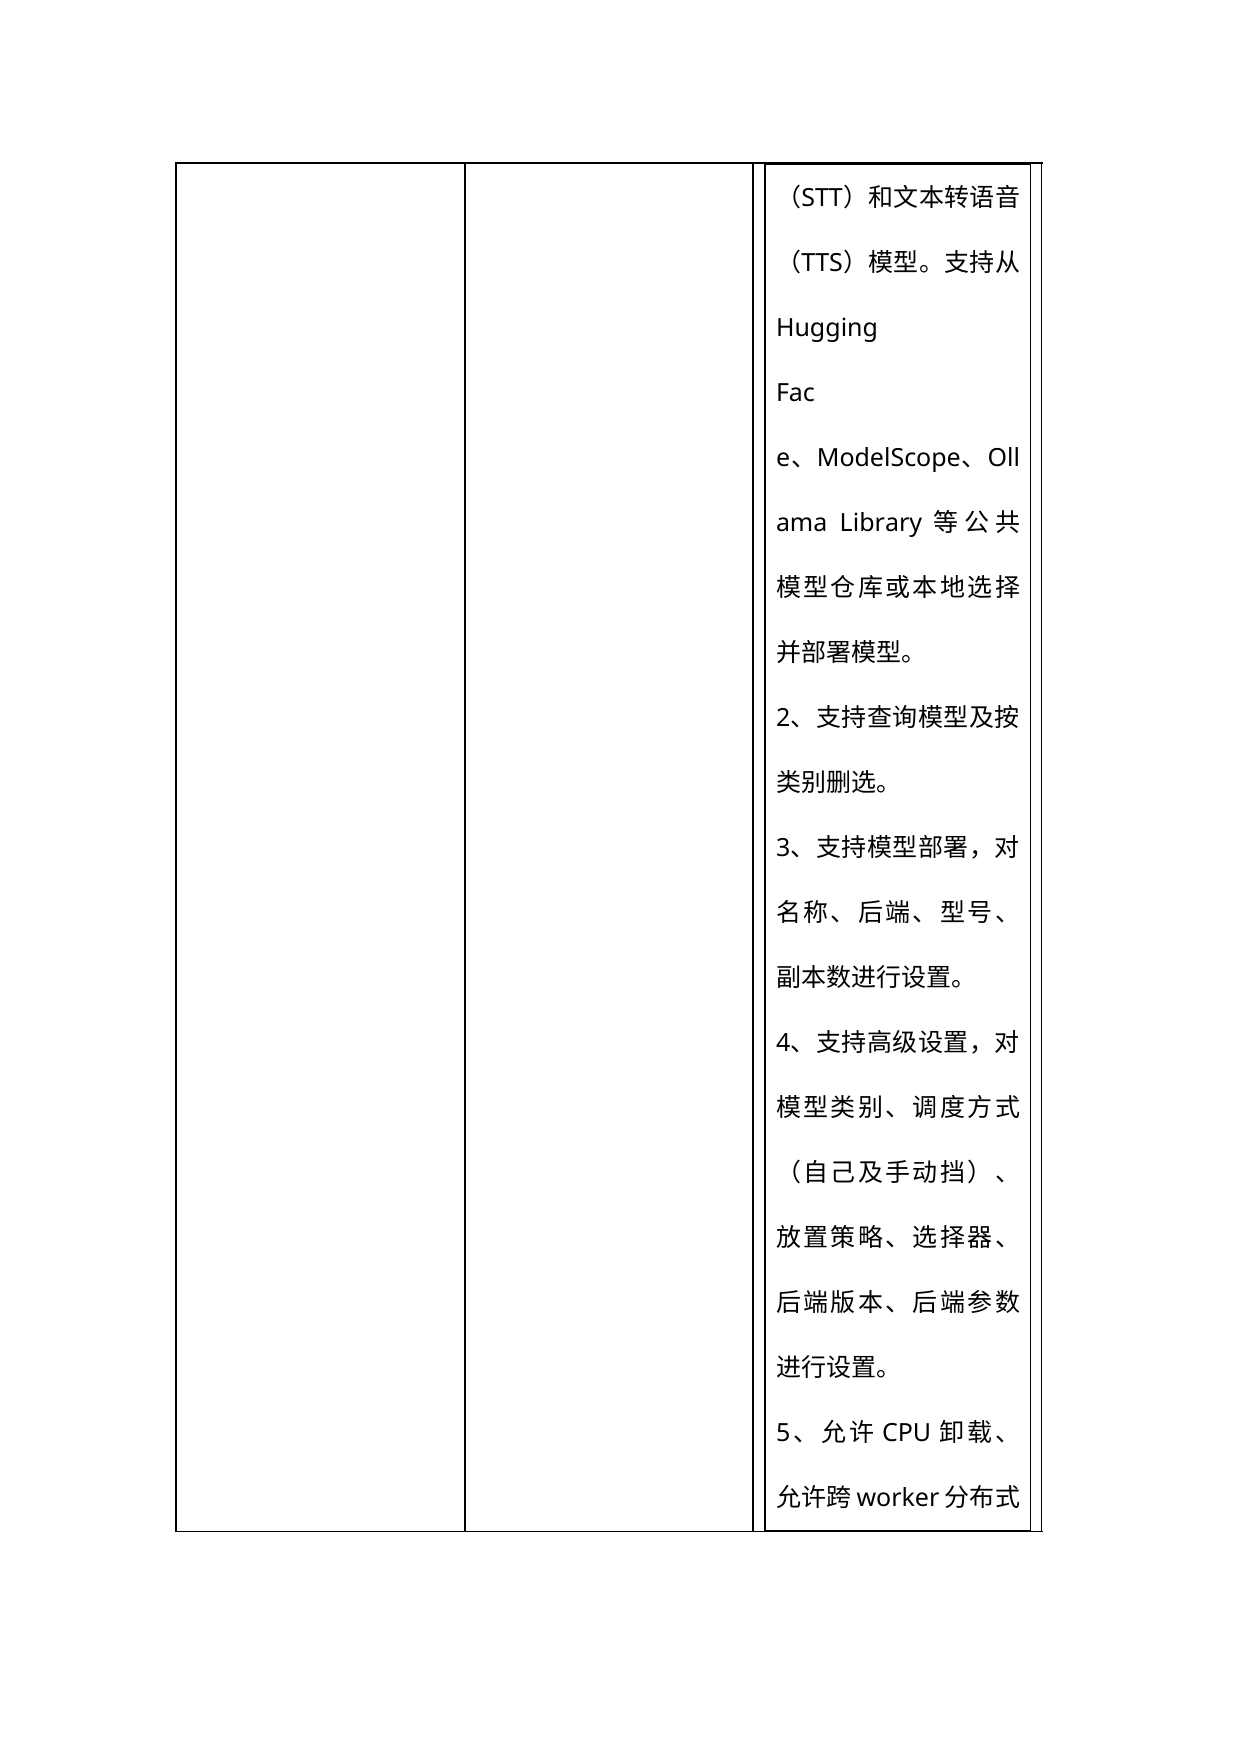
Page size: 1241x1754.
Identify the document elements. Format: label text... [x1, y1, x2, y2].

table_cell [466, 164, 752, 1531]
table_cell 清单明细 [766, 165, 1030, 1530]
table_cell 1 [177, 164, 464, 1531]
